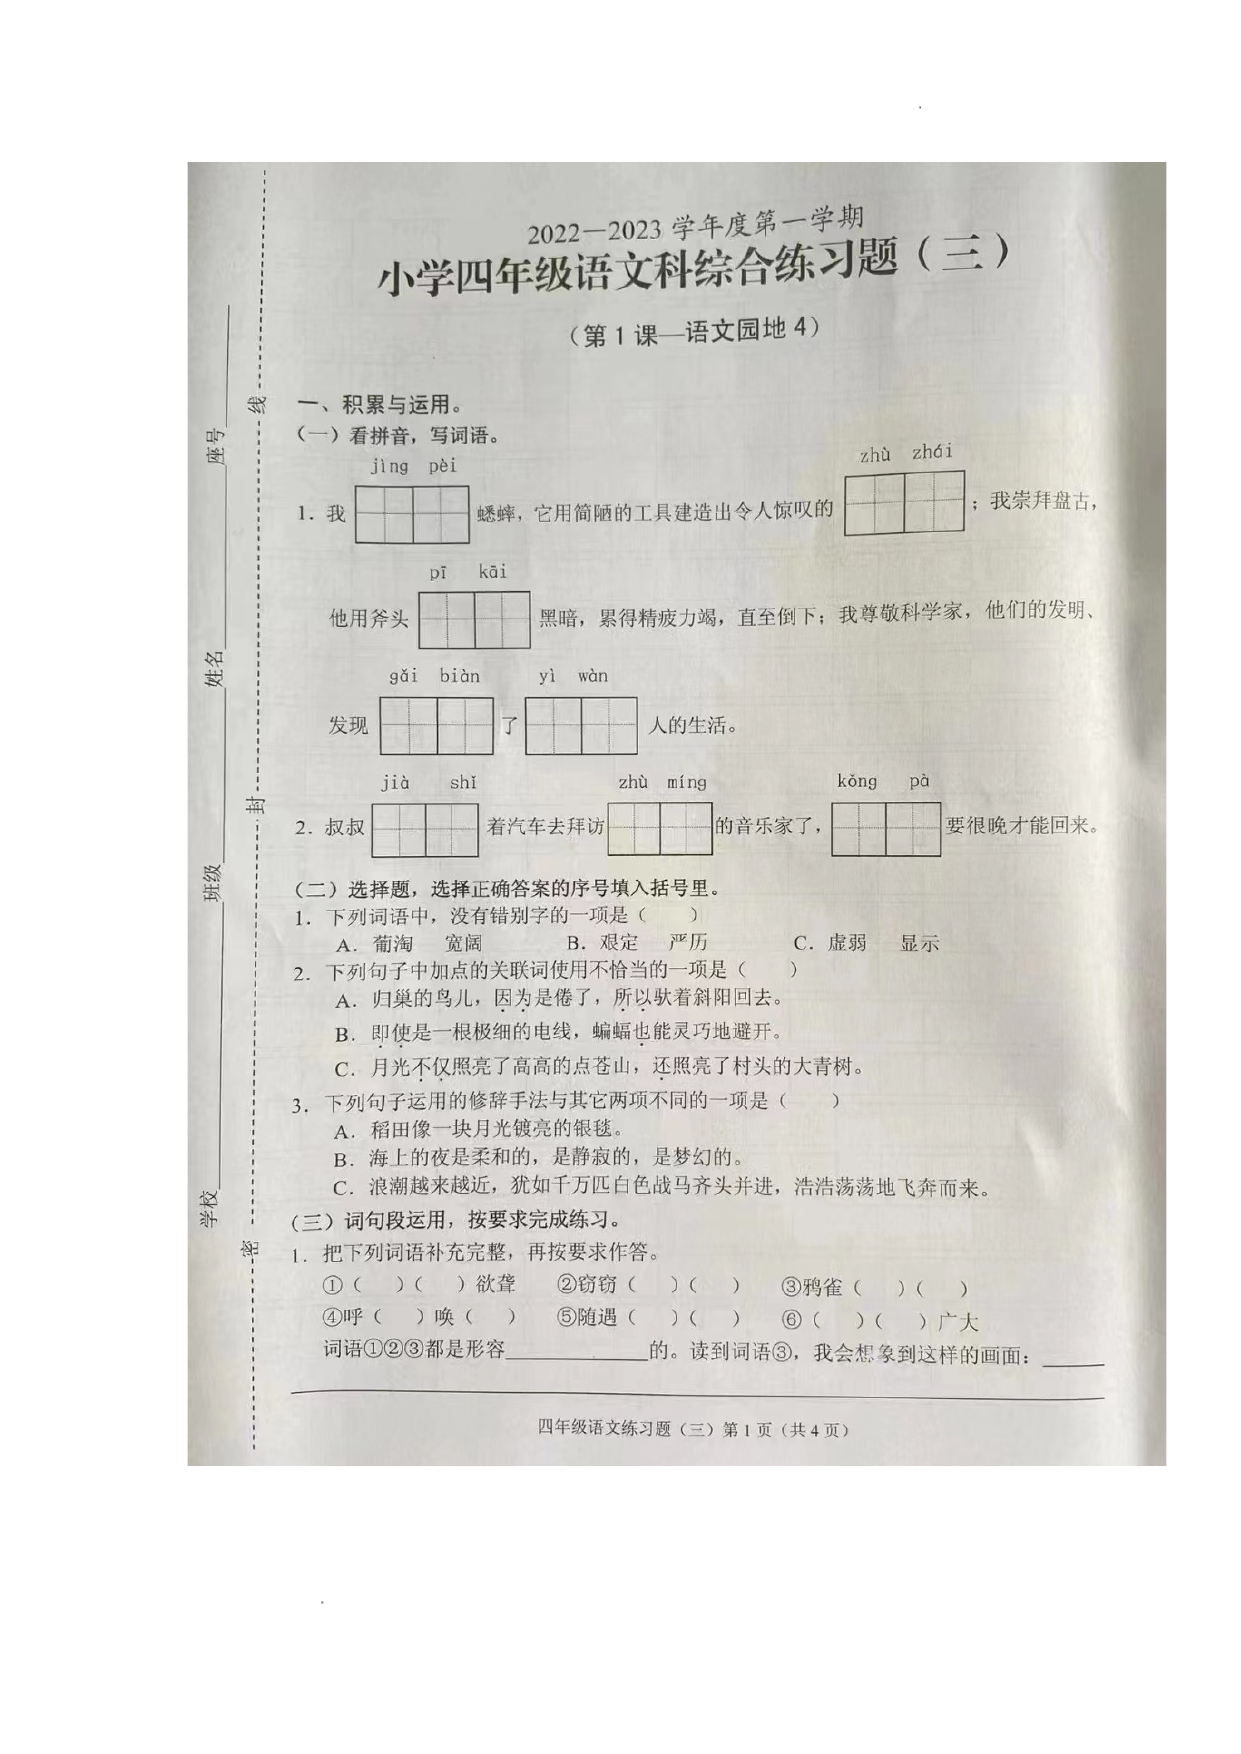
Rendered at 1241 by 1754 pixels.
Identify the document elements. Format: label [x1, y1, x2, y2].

picture [187, 162, 1167, 1466]
